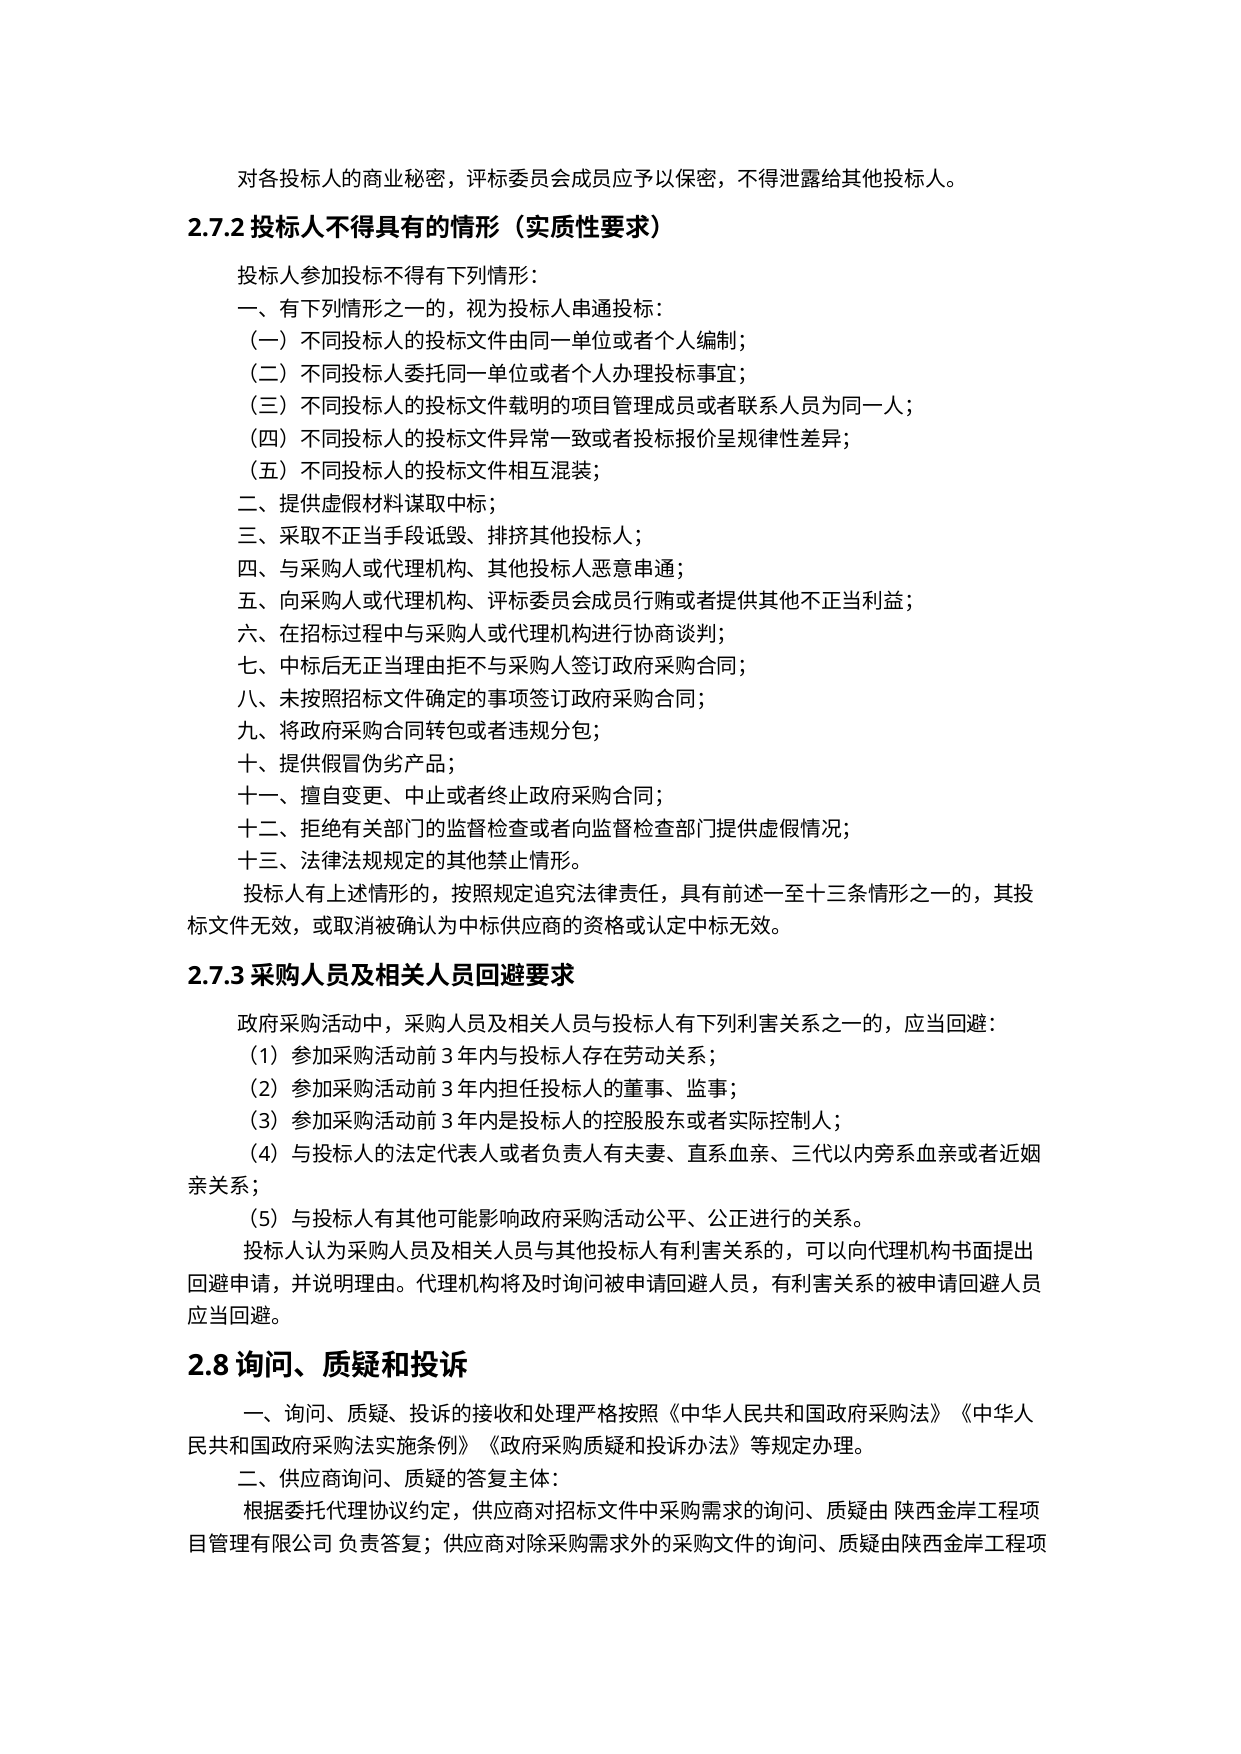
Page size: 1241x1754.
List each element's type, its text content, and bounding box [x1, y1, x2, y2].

text （一）不同投标人的投标文件由同一单位或者个人编制； [187, 324, 1053, 357]
text 十二、拒绝有关部门的监督检查或者向监督检查部门提供虚假情况； [187, 812, 1053, 844]
text （2）参加采购活动前3年内担任投标人的董事、监事； [187, 1072, 1053, 1104]
text 投标人认为采购人员及相关人员与其他投标人有利害关系的，可以向代理机构书面提出回避申请，并说明理由。代理机构将及时询问被申请回避人员，有利害关系的被申请回避人员应当回避。 [187, 1234, 1053, 1332]
text 一、询问、质疑、投诉的接收和处理严格按照《中华人民共和国政府采购法》《中华人民共和国政府采购法实施条例》《政府采购质疑和投诉办法》等规定办理。 [187, 1397, 1053, 1462]
text 二、提供虚假材料谋取中标； [187, 487, 1053, 519]
text 2.7.2投标人不得具有的情形（实质性要求） [187, 194, 1053, 259]
text 对各投标人的商业秘密，评标委员会成员应予以保密，不得泄露给其他投标人。 [187, 162, 1053, 194]
text 三、采取不正当手段诋毁、排挤其他投标人； [187, 519, 1053, 552]
text 八、未按照招标文件确定的事项签订政府采购合同； [187, 682, 1053, 714]
text 四、与采购人或代理机构、其他投标人恶意串通； [187, 552, 1053, 584]
text 二、供应商询问、质疑的答复主体： [187, 1462, 1053, 1494]
text 一、有下列情形之一的，视为投标人串通投标： [187, 292, 1053, 324]
text （五）不同投标人的投标文件相互混装； [187, 454, 1053, 487]
text （1）参加采购活动前3年内与投标人存在劳动关系； [187, 1039, 1053, 1072]
text 2.8询问、质疑和投诉 [187, 1332, 1053, 1397]
text （3）参加采购活动前3年内是投标人的控股股东或者实际控制人； [187, 1104, 1053, 1137]
text 十、提供假冒伪劣产品； [187, 747, 1053, 779]
text （二）不同投标人委托同一单位或者个人办理投标事宜； [187, 357, 1053, 389]
text （三）不同投标人的投标文件载明的项目管理成员或者联系人员为同一人； [187, 389, 1053, 422]
text 政府采购活动中，采购人员及相关人员与投标人有下列利害关系之一的，应当回避： [187, 1007, 1053, 1039]
text （4）与投标人的法定代表人或者负责人有夫妻、直系血亲、三代以内旁系血亲或者近姻亲关系； [187, 1137, 1053, 1202]
text 投标人有上述情形的，按照规定追究法律责任，具有前述一至十三条情形之一的，其投标文件无效，或取消被确认为中标供应商的资格或认定中标无效。 [187, 877, 1053, 942]
text （5）与投标人有其他可能影响政府采购活动公平、公正进行的关系。 [187, 1202, 1053, 1234]
text 五、向采购人或代理机构、评标委员会成员行贿或者提供其他不正当利益； [187, 584, 1053, 617]
text 十一、擅自变更、中止或者终止政府采购合同； [187, 779, 1053, 812]
text （四）不同投标人的投标文件异常一致或者投标报价呈规律性差异； [187, 422, 1053, 454]
text 六、在招标过程中与采购人或代理机构进行协商谈判； [187, 617, 1053, 649]
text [187, 1494, 1053, 1559]
text 十三、法律法规规定的其他禁止情形。 [187, 844, 1053, 877]
text 投标人参加投标不得有下列情形： [187, 259, 1053, 292]
text 九、将政府采购合同转包或者违规分包； [187, 714, 1053, 747]
text 七、中标后无正当理由拒不与采购人签订政府采购合同； [187, 649, 1053, 682]
text 2.7.3采购人员及相关人员回避要求 [187, 942, 1053, 1007]
